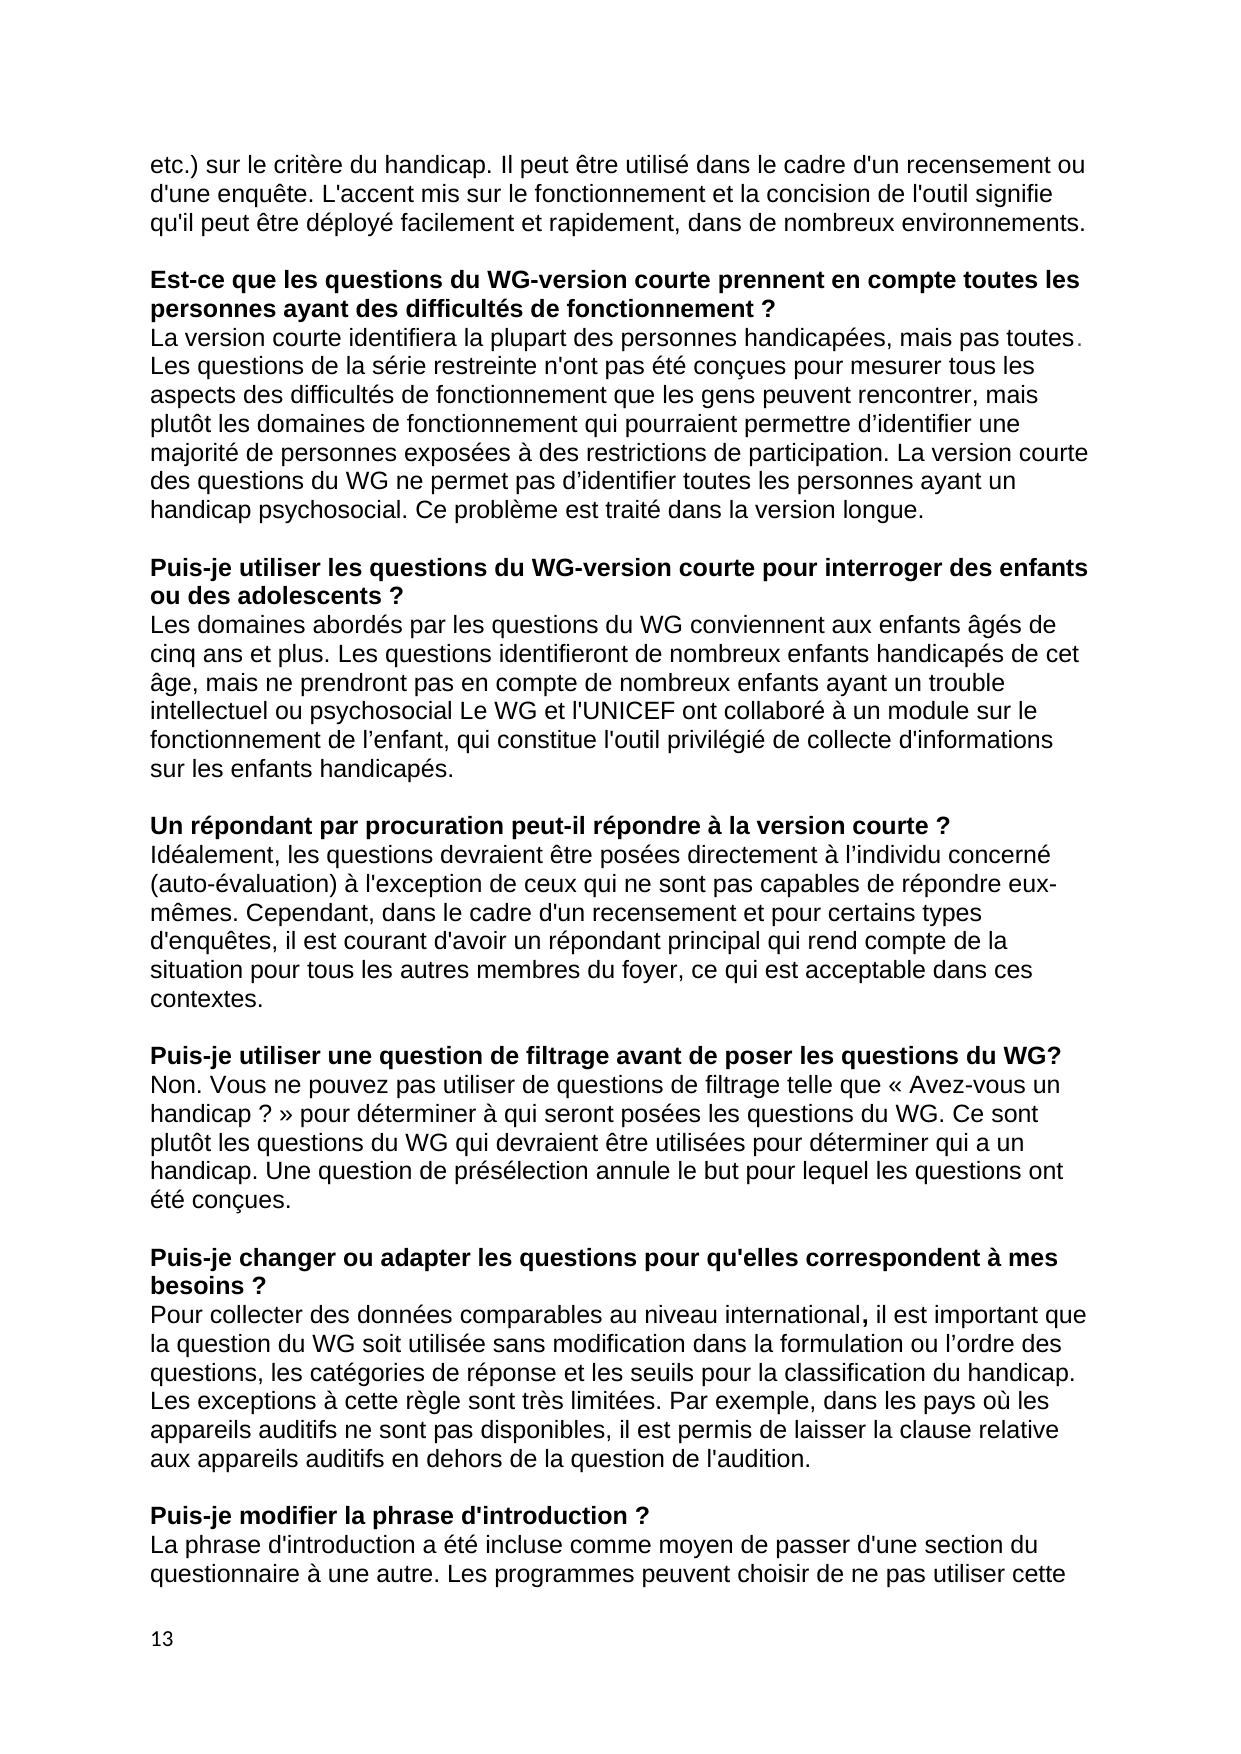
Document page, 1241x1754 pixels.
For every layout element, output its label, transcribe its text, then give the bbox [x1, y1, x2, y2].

text Est-ce que les questions du WG-version courte prennent en compte toutes les personnes ayant des difficultés de fonctionnement ? [150, 265, 1090, 322]
text Les domaines abordés par les questions du WG conviennent aux enfants âgés de cinq ans et plus. Les questions identifieront de nombreux enfants handicapés de cet âge, mais ne prendront pas en compte de nombreux enfants ayant un trouble intellectuel ou psychosocial Le WG et l'UNICEF ont collaboré à un module sur le fonctionnement de l’enfant, qui constitue l'outil privilégié de collecte d'informations sur les enfants handicapés. [150, 610, 1090, 782]
text Idéalement, les questions devraient être posées directement à l’individu concerné (auto-évaluation) à l'exception de ceux qui ne sont pas capables de répondre eux-mêmes. Cependant, dans le cadre d'un recensement et pour certains types d'enquêtes, il est courant d'avoir un répondant principal qui rend compte de la situation pour tous les autres membres du foyer, ce qui est acceptable dans ces contextes. [150, 840, 1090, 1012]
text La version courte identifiera la plupart des personnes handicapées, mais pas toutes. Les questions de la série restreinte n'ont pas été conçues pour mesurer tous les aspects des difficultés de fonctionnement que les gens peuvent rencontrer, mais plutôt les domaines de fonctionnement qui pourraient permettre d’identifier une majorité de personnes exposées à des restrictions de participation. La version courte des questions du WG ne permet pas d’identifier toutes les personnes ayant un handicap psychosocial. Ce problème est traité dans la version longue. [150, 322, 1090, 524]
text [150, 150, 1090, 236]
text Non. Vous ne pouvez pas utiliser de questions de filtrage telle que « Avez-vous un handicap ? » pour déterminer à qui seront posées les questions du WG. Ce sont plutôt les questions du WG qui devraient être utilisées pour déterminer qui a un handicap. Une question de présélection annule le but pour lequel les questions ont été conçues. [150, 1070, 1090, 1214]
text Puis-je changer ou adapter les questions pour qu'elles correspondent à mes besoins ? [150, 1242, 1090, 1300]
text Puis-je utiliser les questions du WG-version courte pour interroger des enfants ou des adolescents ? [150, 552, 1090, 610]
text Pour collecter des données comparables au niveau international, il est important que la question du WG soit utilisée sans modification dans la formulation ou l’ordre des questions, les catégories de réponse et les seuils pour la classification du handicap. Les exceptions à cette règle sont très limitées. Par exemple, dans les pays où les appareils auditifs ne sont pas disponibles, il est permis de laisser la clause relative aux appareils auditifs en dehors de la question de l'audition. [150, 1300, 1090, 1472]
text Puis-je modifier la phrase d'introduction ? [150, 1501, 1090, 1530]
text Puis-je utiliser une question de filtrage avant de poser les questions du WG? [150, 1041, 1090, 1070]
text Un répondant par procuration peut-il répondre à la version courte ? [150, 811, 1090, 840]
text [150, 1530, 1090, 1587]
